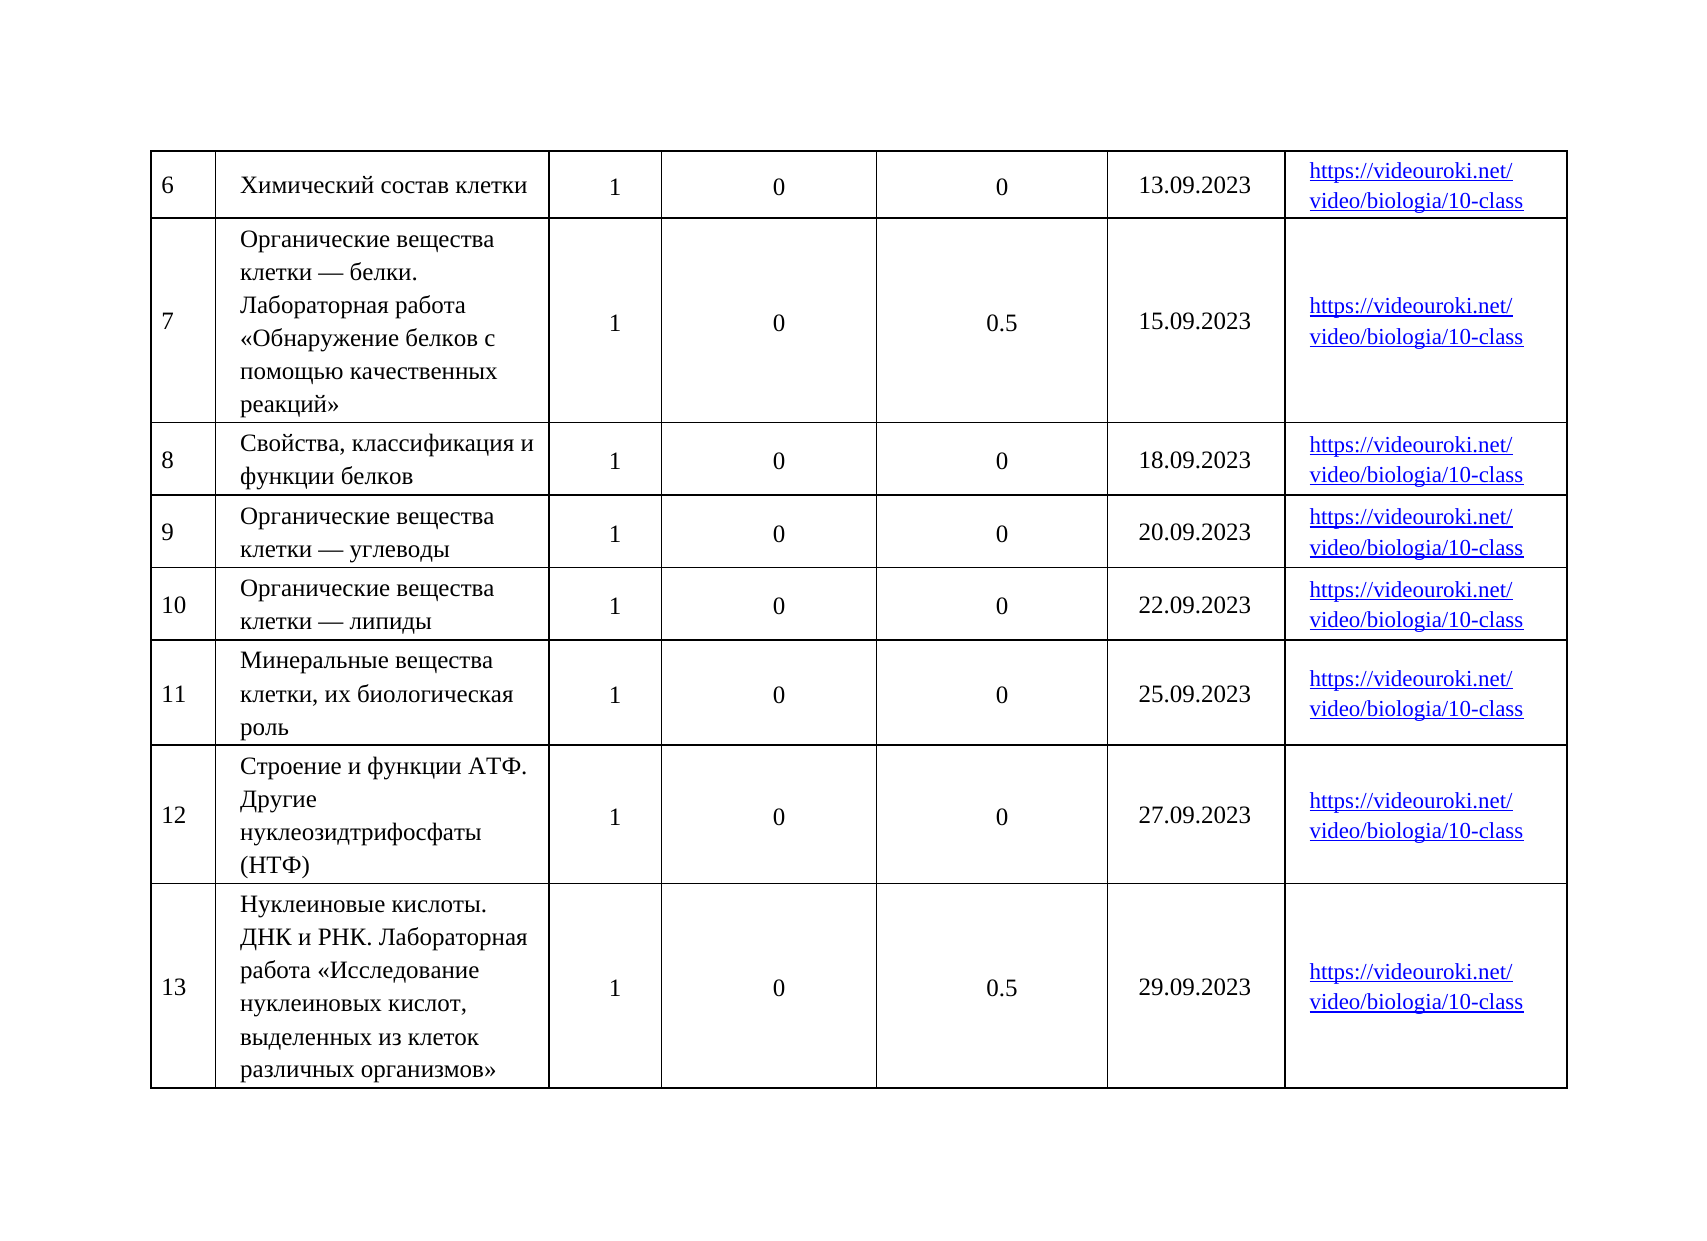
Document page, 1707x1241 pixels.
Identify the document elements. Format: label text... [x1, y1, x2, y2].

table_cell Органические вещества клетки — липиды [216, 568, 548, 639]
table_cell Химический состав клетки [216, 152, 548, 217]
table_cell 25.09.2023 [1108, 641, 1284, 744]
table_cell https://videouroki.net/video/biologia/10-class [1286, 496, 1566, 566]
table_cell 0 [662, 641, 876, 744]
table_cell Строение и функции АТФ. Другие нуклеозидтрифосфаты (НТФ) [216, 746, 548, 883]
table_cell 20.09.2023 [1108, 496, 1284, 566]
table_cell https://videouroki.net/video/biologia/10-class [1286, 746, 1566, 883]
table_cell https://videouroki.net/video/biologia/10-class [1286, 641, 1566, 744]
table_cell 13 [152, 884, 215, 1087]
table_cell 0 [662, 746, 876, 883]
table_cell 8 [152, 423, 215, 494]
table_cell 0 [877, 423, 1107, 494]
table_cell 15.09.2023 [1108, 219, 1284, 422]
table_cell 13.09.2023 [1108, 152, 1284, 217]
table_cell 12 [152, 746, 215, 883]
table_cell 1 [550, 884, 661, 1087]
table_cell Нуклеиновые кислоты. ДНК и РНК. Лабораторная работа «Исследование нуклеиновых кислот, выделенных из клеток различных организмов» [216, 884, 548, 1087]
table_cell 1 [550, 423, 661, 494]
table_cell 18.09.2023 [1108, 423, 1284, 494]
table_cell 1 [550, 568, 661, 639]
table_cell https://videouroki.net/video/biologia/10-class [1286, 423, 1566, 494]
table_cell 0 [877, 746, 1107, 883]
table_cell 1 [550, 219, 661, 422]
table_cell 0 [877, 568, 1107, 639]
table_cell Органические вещества клетки — углеводы [216, 496, 548, 566]
table_cell 0 [877, 152, 1107, 217]
table_cell 9 [152, 496, 215, 566]
table_cell 1 [550, 152, 661, 217]
table_cell 11 [152, 641, 215, 744]
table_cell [1286, 152, 1566, 217]
table_cell 27.09.2023 [1108, 746, 1284, 883]
table_cell 10 [152, 568, 215, 639]
table_cell 0.5 [877, 884, 1107, 1087]
table_cell 1 [550, 746, 661, 883]
table_cell 0 [662, 568, 876, 639]
table_cell 29.09.2023 [1108, 884, 1284, 1087]
table_cell Минеральные вещества клетки, их биологическая роль [216, 641, 548, 744]
table_cell 1 [550, 641, 661, 744]
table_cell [1286, 884, 1566, 1087]
table_cell Органические вещества клетки — белки. Лабораторная работа «Обнаружение белков с помощью качественных реакций» [216, 219, 548, 422]
table_cell https://videouroki.net/video/biologia/10-class [1286, 568, 1566, 639]
table_cell 0 [662, 219, 876, 422]
table_cell 1 [550, 496, 661, 566]
table_cell 0 [877, 641, 1107, 744]
table_cell Свойства, классификация и функции белков [216, 423, 548, 494]
table_cell 0 [662, 423, 876, 494]
table_cell 22.09.2023 [1108, 568, 1284, 639]
table_cell 0.5 [877, 219, 1107, 422]
table_cell 7 [152, 219, 215, 422]
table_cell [1286, 219, 1566, 422]
table_cell 0 [662, 496, 876, 566]
table_cell 0 [662, 152, 876, 217]
table_cell 0 [662, 884, 876, 1087]
table_cell 6 [152, 152, 215, 217]
table_cell 0 [877, 496, 1107, 566]
